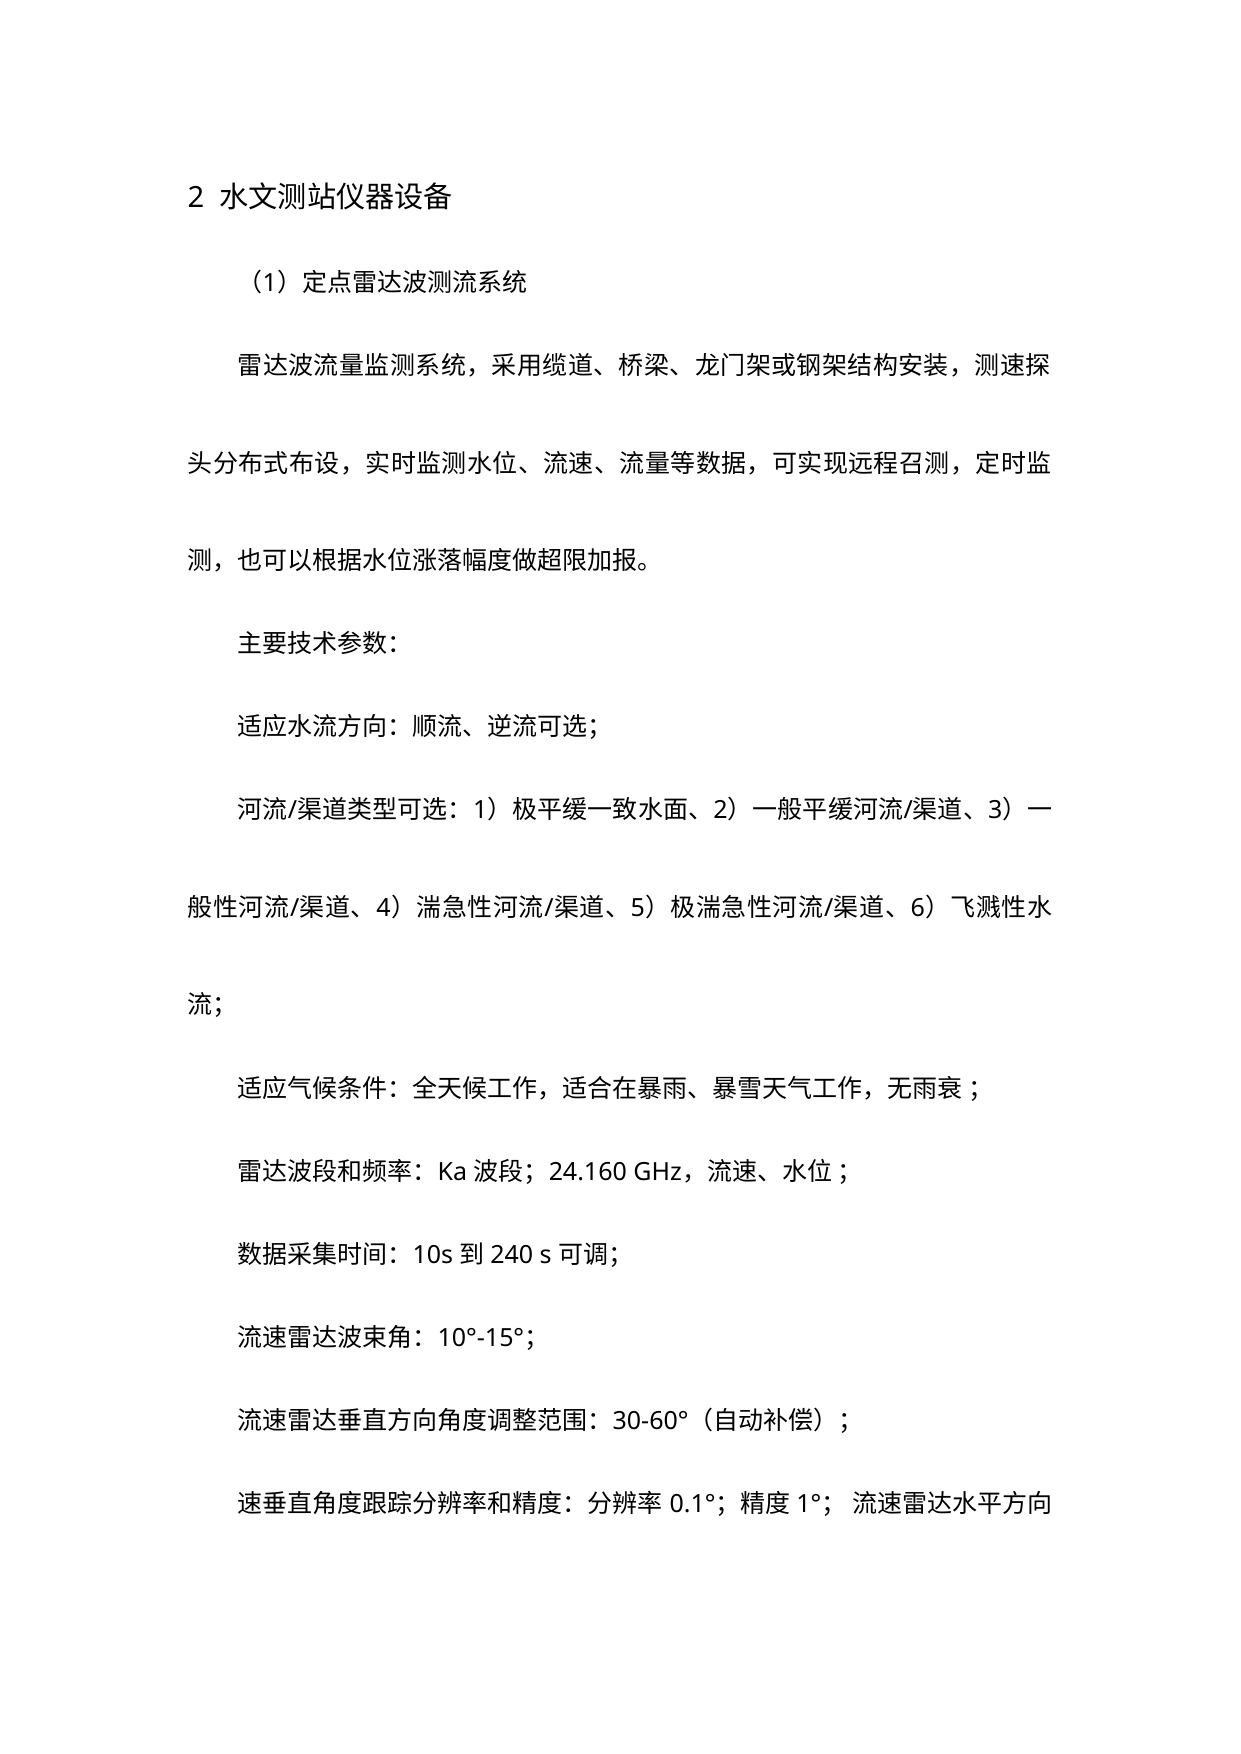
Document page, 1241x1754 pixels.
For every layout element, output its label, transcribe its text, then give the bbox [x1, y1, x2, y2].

text 适应气候条件：全天候工作，适合在暴雨、暴雪天气工作，无雨衰 ； [187, 1054, 1053, 1119]
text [187, 1469, 1053, 1534]
text 雷达波流量监测系统，采用缆道、桥梁、龙门架或钢架结构安装，测速探头分布式布设，实时监测水位、流速、流量等数据，可实现远程召测，定时监测，也可以根据水位涨落幅度做超限加报。 [187, 331, 1053, 591]
text （1）定点雷达波测流系统 [187, 248, 1053, 313]
text 数据采集时间：10s 到 240 s 可调； [187, 1220, 1053, 1285]
text 流速雷达波束角：10°-15°； [187, 1303, 1053, 1368]
text 流速雷达垂直方向角度调整范围：30-60°（自动补偿）； [187, 1386, 1053, 1451]
subtitle 2 水文测站仪器设备 [187, 162, 1053, 227]
text 适应水流方向：顺流、逆流可选； [187, 692, 1053, 757]
text 河流/渠道类型可选：1）极平缓一致水面、2）一般平缓河流/渠道、3）一般性河流/渠道、4）湍急性河流/渠道、5）极湍急性河流/渠道、6）飞溅性水流； [187, 776, 1053, 1036]
text 主要技术参数： [187, 609, 1053, 674]
text 雷达波段和频率：Ka 波段；24.160 GHz，流速、水位 ； [187, 1137, 1053, 1202]
